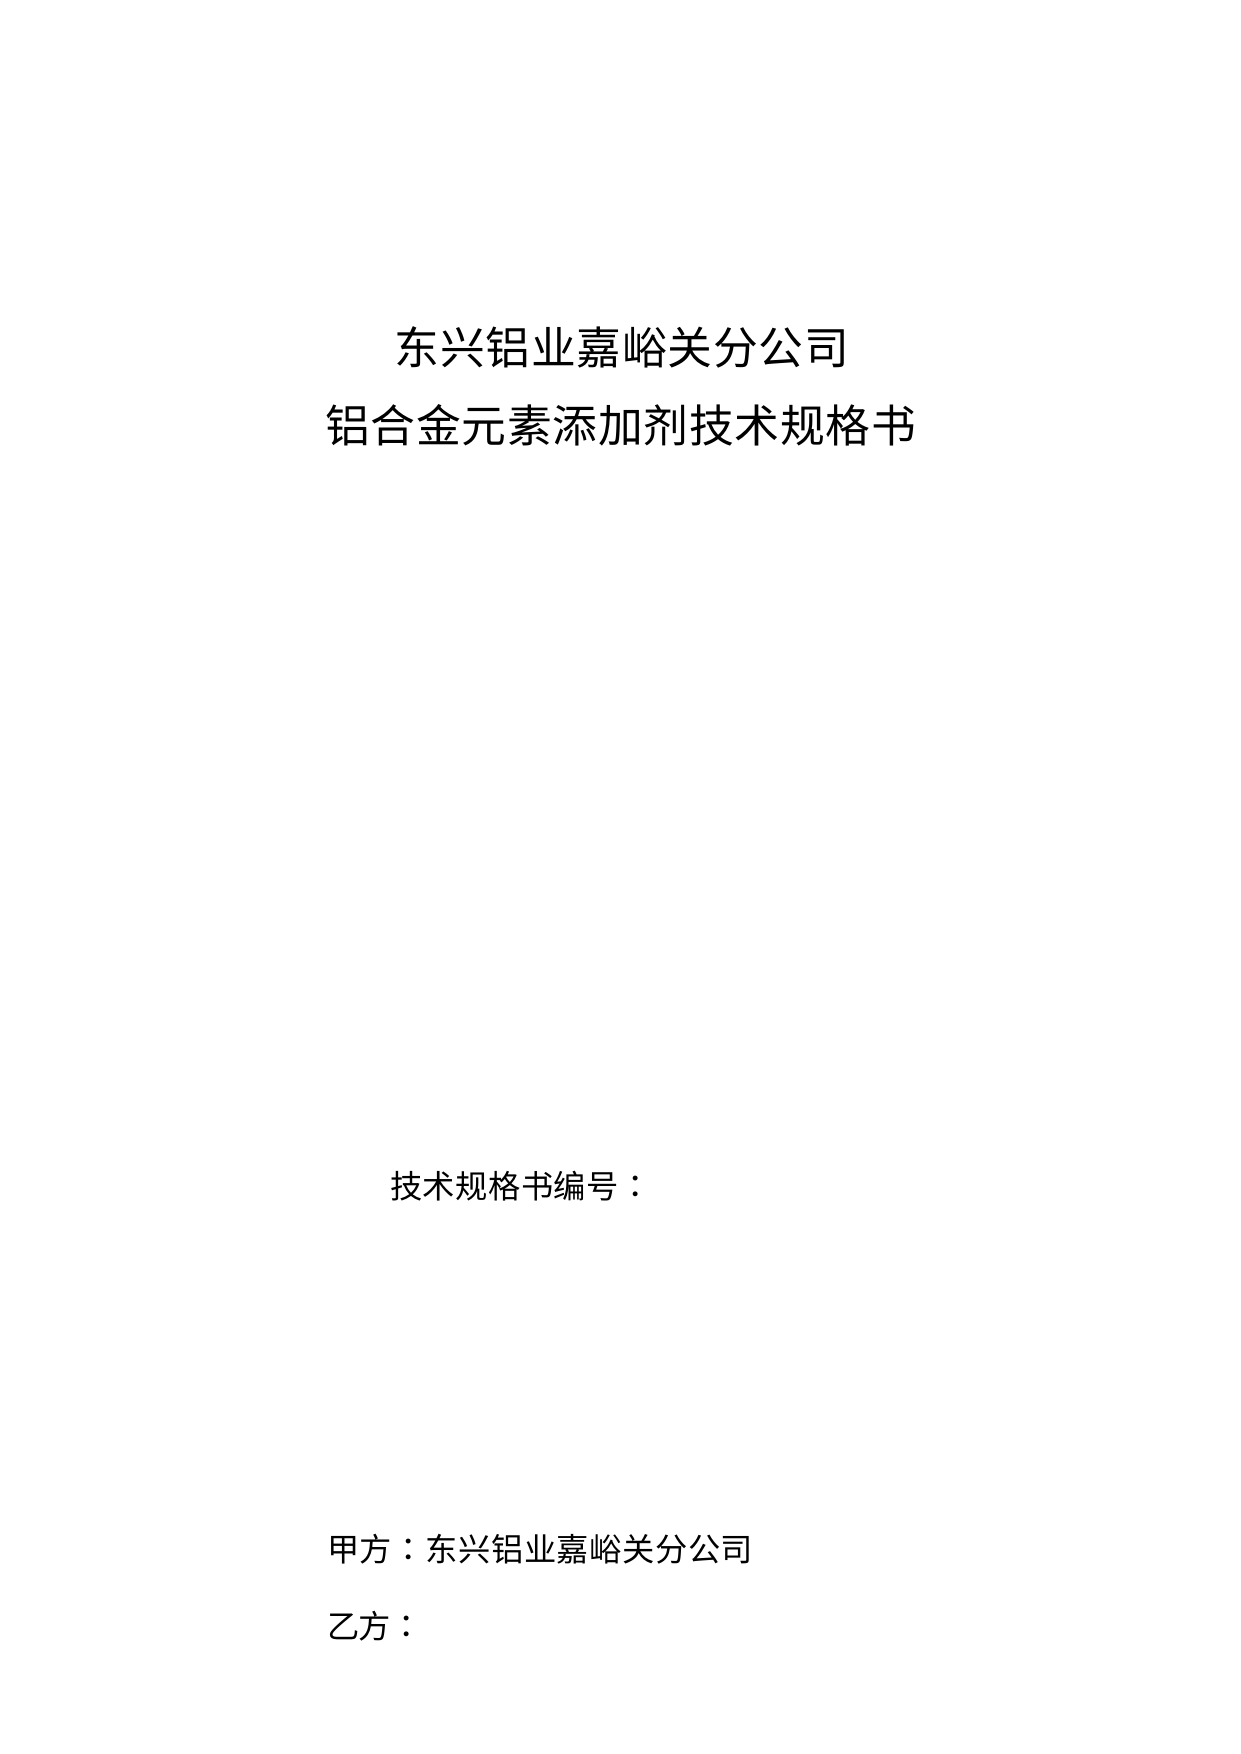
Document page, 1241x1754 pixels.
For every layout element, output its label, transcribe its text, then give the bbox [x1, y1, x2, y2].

text 甲方：东兴铝业嘉峪关分公司 [325, 1524, 854, 1571]
text 乙方： [325, 1604, 854, 1648]
text 东兴铝业嘉峪关分公司 [325, 313, 918, 378]
text 技术规格书编号： [356, 1165, 1054, 1206]
text 铝合金元素添加剂技术规格书 [325, 394, 918, 455]
